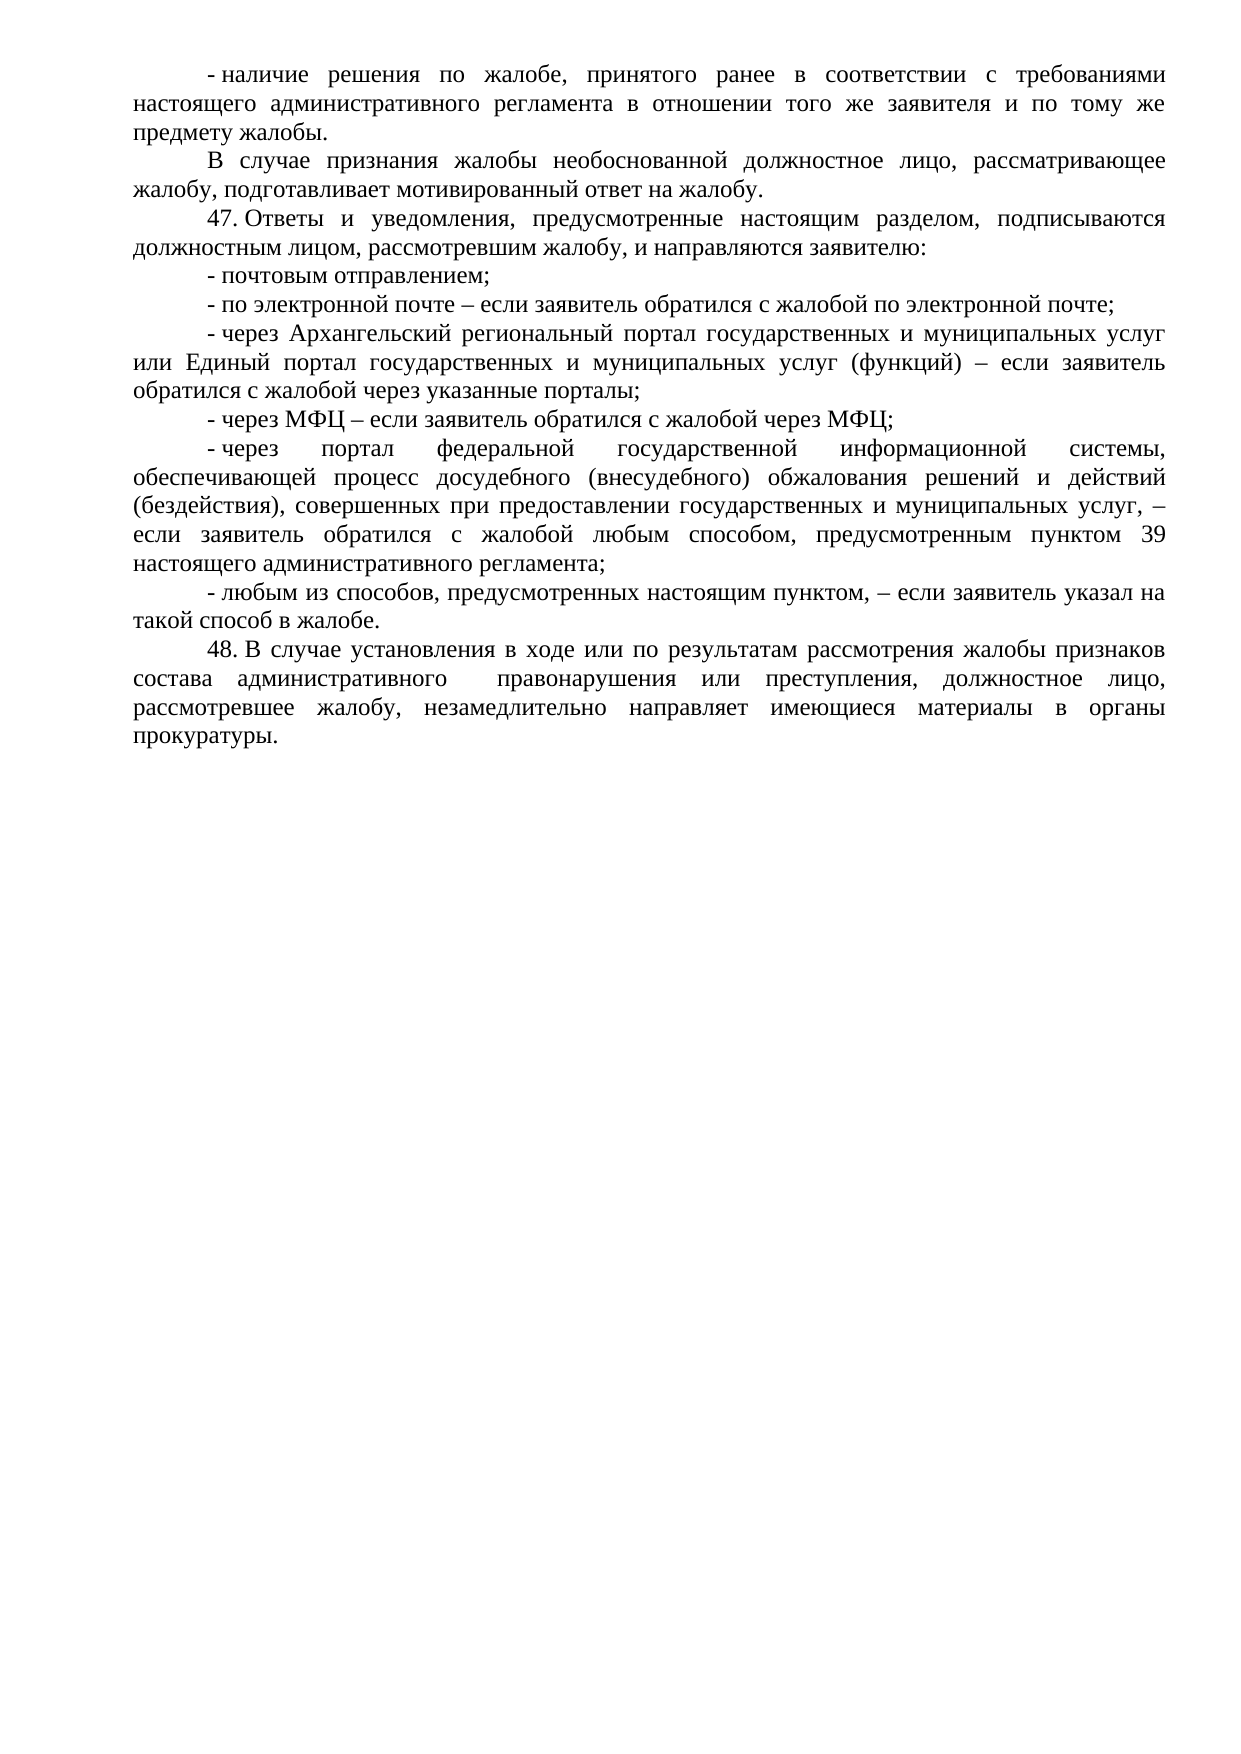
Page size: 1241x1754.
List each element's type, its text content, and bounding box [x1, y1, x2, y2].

text - наличие решения по жалобе, принятого ранее в соответствии с требованиями настоящего административного регламента в отношении того же заявителя и по тому же предмету жалобы. [133, 59, 1167, 145]
text 48. В случае установления в ходе или по результатам рассмотрения жалобы признаков состава административного правонарушения или преступления, должностное лицо, рассмотревшее жалобу, незамедлительно направляет имеющиеся материалы в органы прокуратуры. [133, 634, 1167, 749]
text - почтовым отправлением; [133, 260, 1167, 289]
text - любым из способов, предусмотренных настоящим пунктом, – если заявитель указал на такой способ в жалобе. [133, 577, 1167, 634]
text 47. Ответы и уведомления, предусмотренные настоящим разделом, подписываются должностным лицом, рассмотревшим жалобу, и направляются заявителю: [133, 203, 1167, 260]
text - по электронной почте – если заявитель обратился с жалобой по электронной почте; [133, 289, 1167, 318]
text - через портал федеральной государственной информационной системы, обеспечивающей процесс досудебного (внесудебного) обжалования решений и действий (бездействия), совершенных при предоставлении государственных и муниципальных услуг, – если заявитель обратился с жалобой любым способом, предусмотренным пунктом 39 настоящего административного регламента; [133, 433, 1167, 577]
text - через МФЦ – если заявитель обратился с жалобой через МФЦ; [133, 404, 1167, 433]
text - через Архангельский региональный портал государственных и муниципальных услуг или Единый портал государственных и муниципальных услуг (функций) – если заявитель обратился с жалобой через указанные порталы; [133, 318, 1167, 404]
text В случае признания жалобы необоснованной должностное лицо, рассматривающее жалобу, подготавливает мотивированный ответ на жалобу. [133, 145, 1167, 203]
